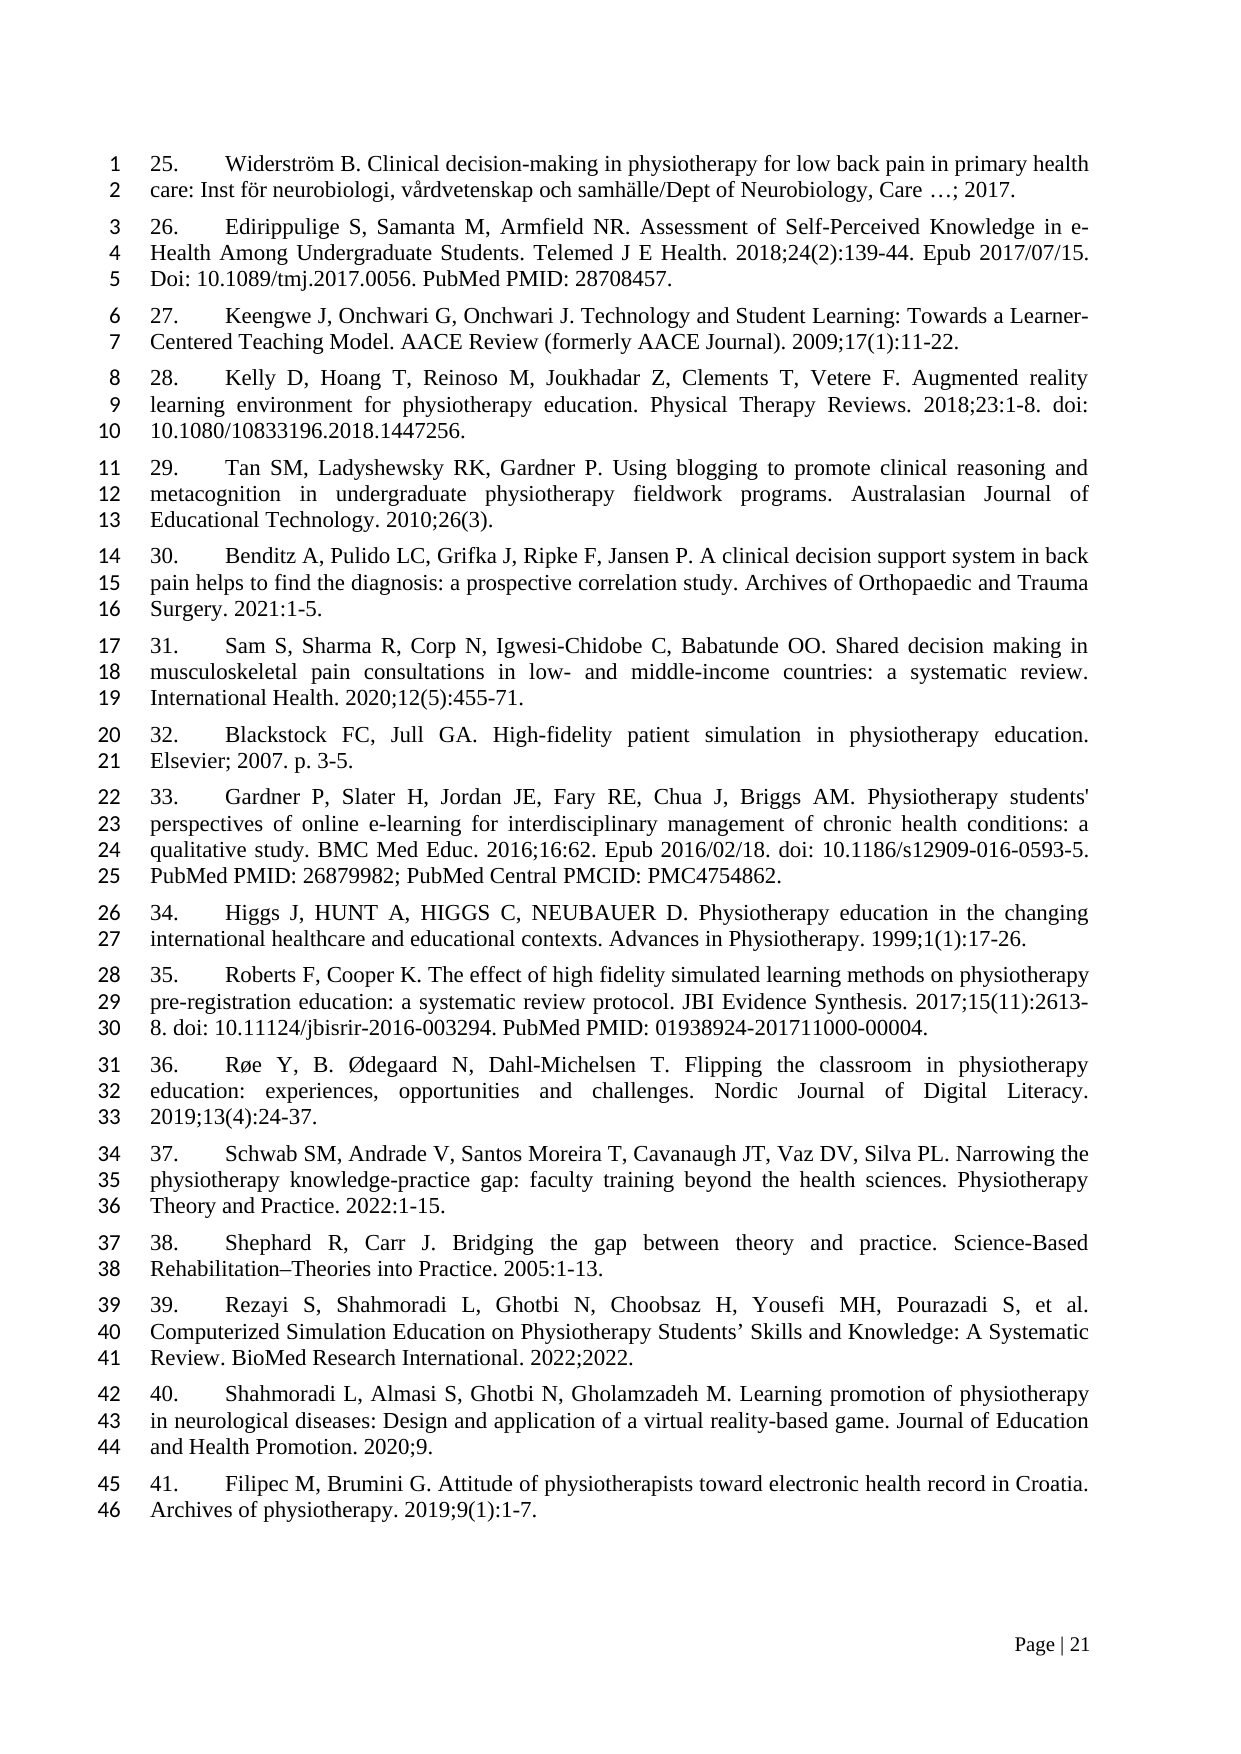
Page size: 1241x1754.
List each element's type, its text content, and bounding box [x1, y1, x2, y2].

text 35. Roberts F, Cooper K. The effect of high fidelity simulated learning methods on physiotherapy pre-registration education: a systematic review protocol. JBI Evidence Synthesis. 2017;15(11):2613-8. doi: 10.11124/jbisrir-2016-003294. PubMed PMID: 01938924-201711000-00004. [150, 962, 1090, 1041]
text 33. Gardner P, Slater H, Jordan JE, Fary RE, Chua J, Briggs AM. Physiotherapy students' perspectives of online e-learning for interdisciplinary management of chronic health conditions: a qualitative study. BMC Med Educ. 2016;16:62. Epub 2016/02/18. doi: 10.1186/s12909-016-0593-5. PubMed PMID: 26879982; PubMed Central PMCID: PMC4754862. [150, 783, 1090, 889]
text 25. Widerström B. Clinical decision-making in physiotherapy for low back pain in primary health care: Inst för neurobiologi, vårdvetenskap och samhälle/Dept of Neurobiology, Care …; 2017. [150, 150, 1090, 203]
text 32. Blackstock FC, Jull GA. High-fidelity patient simulation in physiotherapy education. Elsevier; 2007. p. 3-5. [150, 721, 1090, 773]
text 39. Rezayi S, Shahmoradi L, Ghotbi N, Choobsaz H, Yousefi MH, Pourazadi S, et al. Computerized Simulation Education on Physiotherapy Students’ Skills and Knowledge: A Systematic Review. BioMed Research International. 2022;2022. [150, 1291, 1090, 1371]
text 38. Shephard R, Carr J. Bridging the gap between theory and practice. Science-Based Rehabilitation–Theories into Practice. 2005:1-13. [150, 1229, 1090, 1281]
text 29. Tan SM, Ladyshewsky RK, Gardner P. Using blogging to promote clinical reasoning and metacognition in undergraduate physiotherapy fieldwork programs. Australasian Journal of Educational Technology. 2010;26(3). [150, 453, 1090, 533]
text 37. Schwab SM, Andrade V, Santos Moreira T, Cavanaugh JT, Vaz DV, Silva PL. Narrowing the physiotherapy knowledge-practice gap: faculty training beyond the health sciences. Physiotherapy Theory and Practice. 2022:1-15. [150, 1140, 1090, 1219]
text 30. Benditz A, Pulido LC, Grifka J, Ripke F, Jansen P. A clinical decision support system in back pain helps to find the diagnosis: a prospective correlation study. Archives of Orthopaedic and Trauma Surgery. 2021:1-5. [150, 543, 1090, 622]
text 27. Keengwe J, Onchwari G, Onchwari J. Technology and Student Learning: Towards a Learner-Centered Teaching Model. AACE Review (formerly AACE Journal). 2009;17(1):11-22. [150, 302, 1090, 354]
text 26. Edirippulige S, Samanta M, Armfield NR. Assessment of Self-Perceived Knowledge in e-Health Among Undergraduate Students. Telemed J E Health. 2018;24(2):139-44. Epub 2017/07/15. Doi: 10.1089/tmj.2017.0056. PubMed PMID: 28708457. [150, 213, 1090, 292]
text 36. Røe Y, B. Ødegaard N, Dahl-Michelsen T. Flipping the classroom in physiotherapy education: experiences, opportunities and challenges. Nordic Journal of Digital Literacy. 2019;13(4):24-37. [150, 1051, 1090, 1130]
text 31. Sam S, Sharma R, Corp N, Igwesi-Chidobe C, Babatunde OO. Shared decision making in musculoskeletal pain consultations in low- and middle-income countries: a systematic review. International Health. 2020;12(5):455-71. [150, 632, 1090, 711]
text 28. Kelly D, Hoang T, Reinoso M, Joukhadar Z, Clements T, Vetere F. Augmented reality learning environment for physiotherapy education. Physical Therapy Reviews. 2018;23:1-8. doi: 10.1080/10833196.2018.1447256. [150, 364, 1090, 443]
text 34. Higgs J, HUNT A, HIGGS C, NEUBAUER D. Physiotherapy education in the changing international healthcare and educational contexts. Advances in Physiotherapy. 1999;1(1):17-26. [150, 899, 1090, 952]
text 41. Filipec M, Brumini G. Attitude of physiotherapists toward electronic health record in Croatia. Archives of physiotherapy. 2019;9(1):1-7. [150, 1469, 1090, 1522]
text 40. Shahmoradi L, Almasi S, Ghotbi N, Gholamzadeh M. Learning promotion of physiotherapy in neurological diseases: Design and application of a virtual reality-based game. Journal of Education and Health Promotion. 2020;9. [150, 1381, 1090, 1459]
